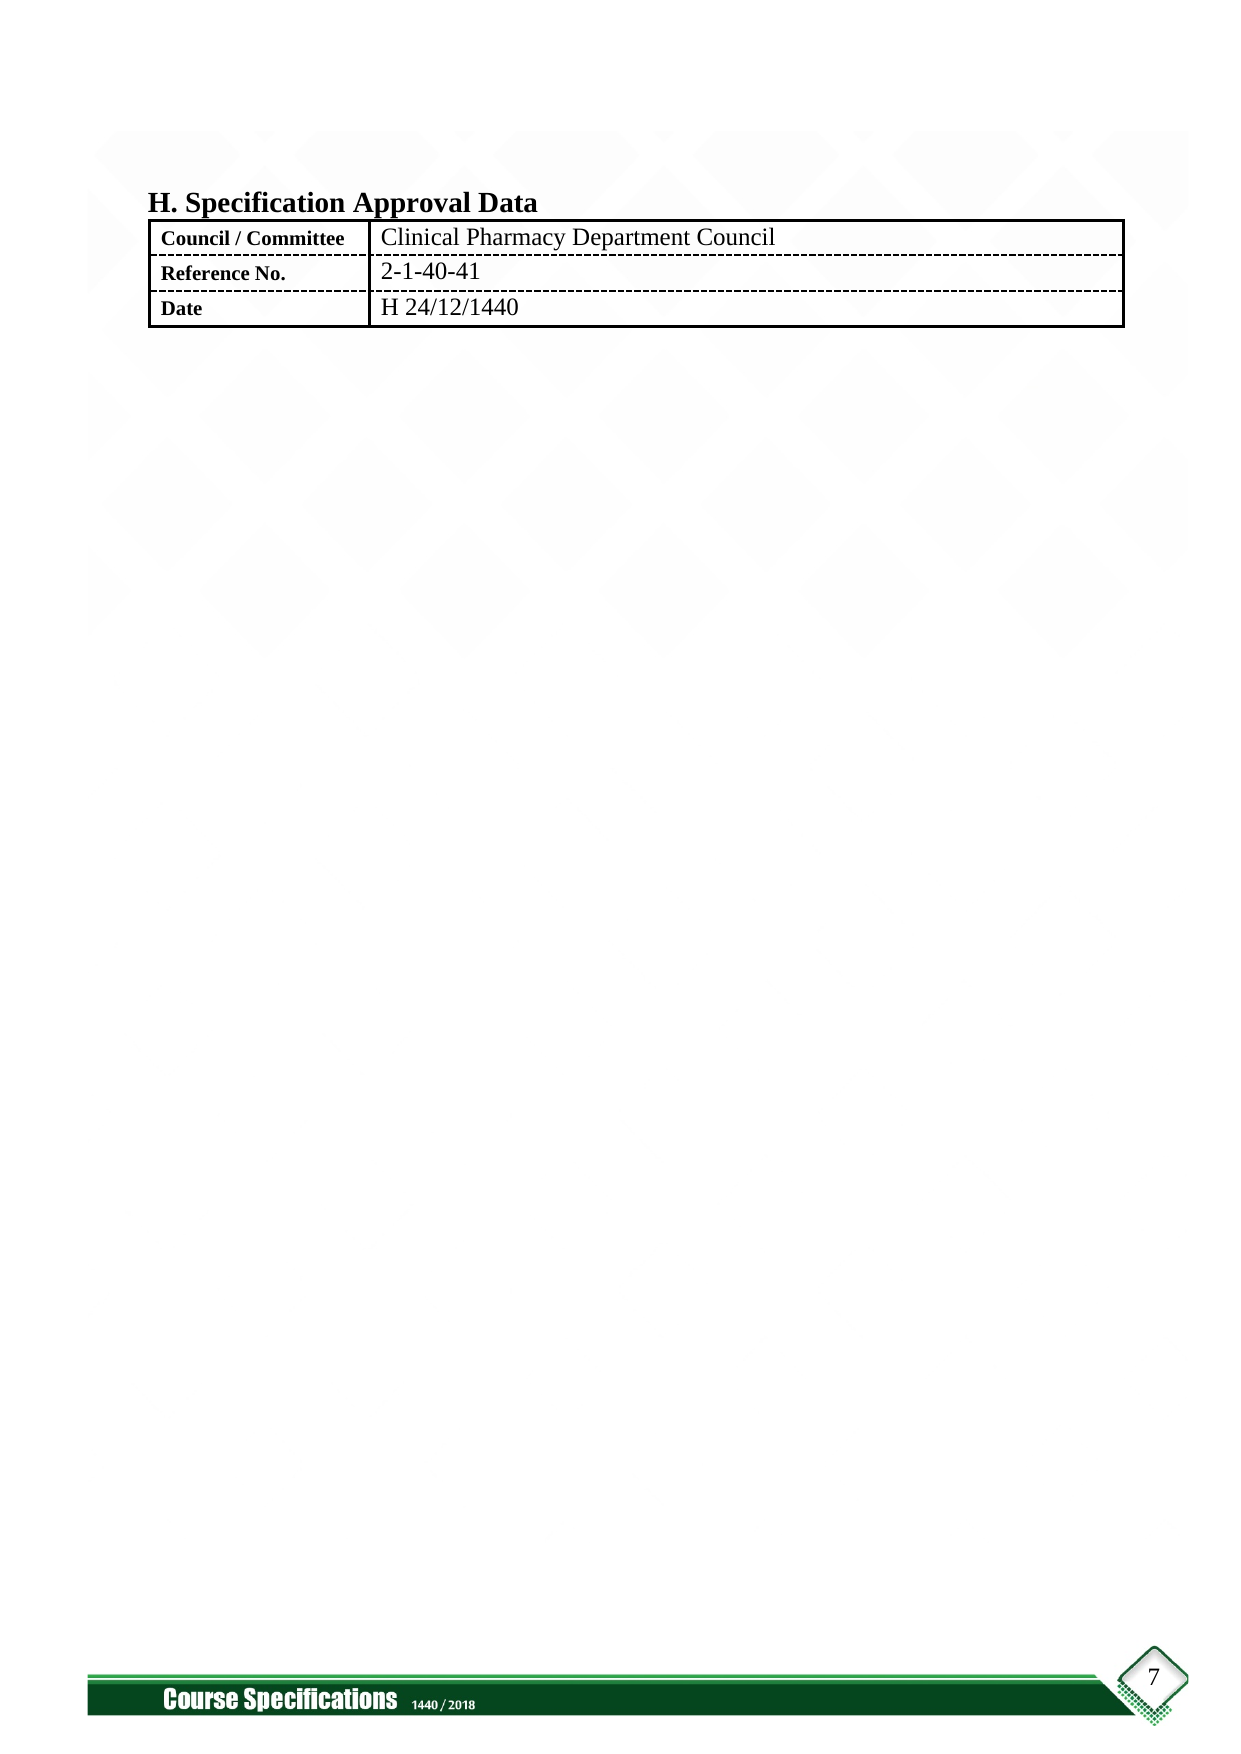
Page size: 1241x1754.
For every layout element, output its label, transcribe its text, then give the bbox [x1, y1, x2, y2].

table_header Council / Committee [151, 222, 368, 254]
table_cell 24/12/1440 H [371, 290, 1122, 325]
table_header Clinical Pharmacy Department Council [371, 222, 1122, 254]
table_cell Date [151, 290, 368, 325]
table_cell 2-1-40-41 [371, 254, 1122, 289]
subtitle H. Specification Approval Data [148, 185, 1122, 219]
table_cell Reference No. [151, 254, 368, 289]
picture [87, 131, 1189, 1726]
